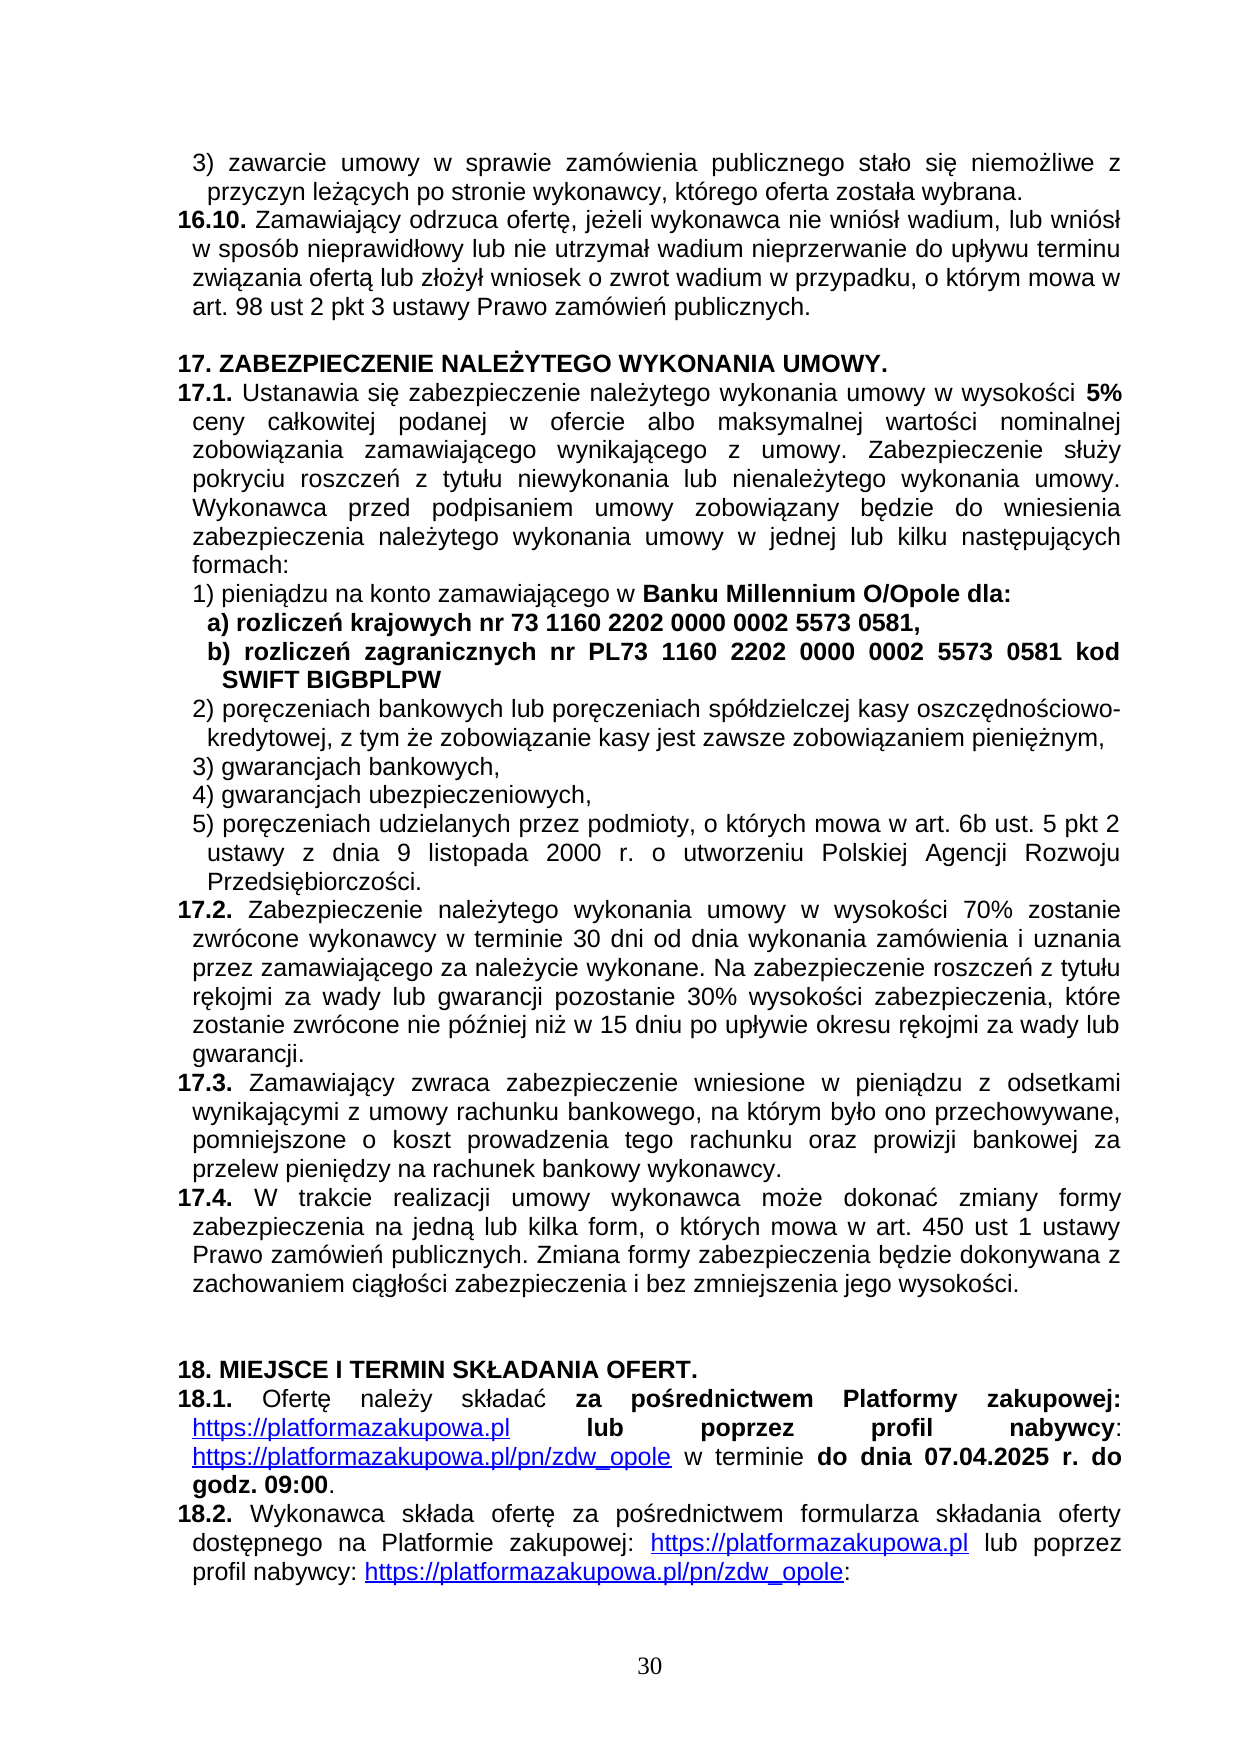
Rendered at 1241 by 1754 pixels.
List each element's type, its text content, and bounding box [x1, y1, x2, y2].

text 17.4. W trakcie realizacji umowy wykonawca może dokonać zmiany formy zabezpieczenia na jedną lub kilka form, o których mowa w art. 450 ust 1 ustawy Prawo zamówień publicznych. Zmiana formy zabezpieczenia będzie dokonywana z zachowaniem ciągłości zabezpieczenia i bez zmniejszenia jego wysokości. [177, 1183, 1122, 1298]
text a) rozliczeń krajowych nr 73 1160 2202 0000 0002 5573 0581, [207, 608, 1122, 636]
text 18.1. Ofertę należy składać za pośrednictwem Platformy zakupowej: https://platformazakupowa.pl lub poprzez profil nabywcy: https://platformazakupowa.pl/pn/zdw_opole w terminie do dnia 07.04.2025 r. do godz. 09:00. [177, 1384, 1122, 1499]
text 1) pieniądzu na konto zamawiającego w Banku Millennium O/Opole dla: [192, 579, 1122, 608]
text 18.2. Wykonawca składa ofertę za pośrednictwem formularza składania oferty dostępnego na Platformie zakupowej: https://platformazakupowa.pl lub poprzez profil nabywcy: https://platformazakupowa.pl/pn/zdw_opole: [177, 1499, 1122, 1585]
text 18. MIEJSCE I TERMIN SKŁADANIA OFERT. [177, 1355, 1122, 1384]
text 5) poręczeniach udzielanych przez podmioty, o których mowa w art. 6b ust. 5 pkt 2 ustawy z dnia 9 listopada 2000 r. o utworzeniu Polskiej Agencji Rozwoju Przedsiębiorczości. [192, 809, 1122, 895]
text 2) poręczeniach bankowych lub poręczeniach spółdzielczej kasy oszczędnościowo-kredytowej, z tym że zobowiązanie kasy jest zawsze zobowiązaniem pieniężnym, [192, 694, 1122, 751]
text 3) zawarcie umowy w sprawie zamówienia publicznego stało się niemożliwe z przyczyn leżących po stronie wykonawcy, którego oferta została wybrana. [192, 148, 1122, 205]
text 17.3. Zamawiający zwraca zabezpieczenie wniesione w pieniądzu z odsetkami wynikającymi z umowy rachunku bankowego, na którym było ono przechowywane, pomniejszone o koszt prowadzenia tego rachunku oraz prowizji bankowej za przelew pieniędzy na rachunek bankowy wykonawcy. [177, 1068, 1122, 1183]
text 3) gwarancjach bankowych, [192, 751, 1122, 780]
text b) rozliczeń zagranicznych nr PL73 1160 2202 0000 0002 5573 0581 kod SWIFT BIGBPLPW [207, 636, 1122, 694]
text 17.1. Ustanawia się zabezpieczenie należytego wykonania umowy w wysokości 5% ceny całkowitej podanej w ofercie albo maksymalnej wartości nominalnej zobowiązania zamawiającego wynikającego z umowy. Zabezpieczenie służy pokryciu roszczeń z tytułu niewykonania lub nienależytego wykonania umowy. Wykonawca przed podpisaniem umowy zobowiązany będzie do wniesienia zabezpieczenia należytego wykonania umowy w jednej lub kilku następujących formach: [177, 378, 1122, 579]
text 16.10. Zamawiający odrzuca ofertę, jeżeli wykonawca nie wniósł wadium, lub wniósł w sposób nieprawidłowy lub nie utrzymał wadium nieprzerwanie do upływu terminu związania ofertą lub złożył wniosek o zwrot wadium w przypadku, o którym mowa w art. 98 ust 2 pkt 3 ustawy Prawo zamówień publicznych. [177, 205, 1122, 320]
text 17. ZABEZPIECZENIE NALEŻYTEGO WYKONANIA UMOWY. [177, 349, 1122, 378]
text 4) gwarancjach ubezpieczeniowych, [192, 780, 1122, 809]
text 17.2. Zabezpieczenie należytego wykonania umowy w wysokości 70% zostanie zwrócone wykonawcy w terminie 30 dni od dnia wykonania zamówienia i uznania przez zamawiającego za należycie wykonane. Na zabezpieczenie roszczeń z tytułu rękojmi za wady lub gwarancji pozostanie 30% wysokości zabezpieczenia, które zostanie zwrócone nie później niż w 15 dniu po upływie okresu rękojmi za wady lub gwarancji. [177, 895, 1122, 1068]
